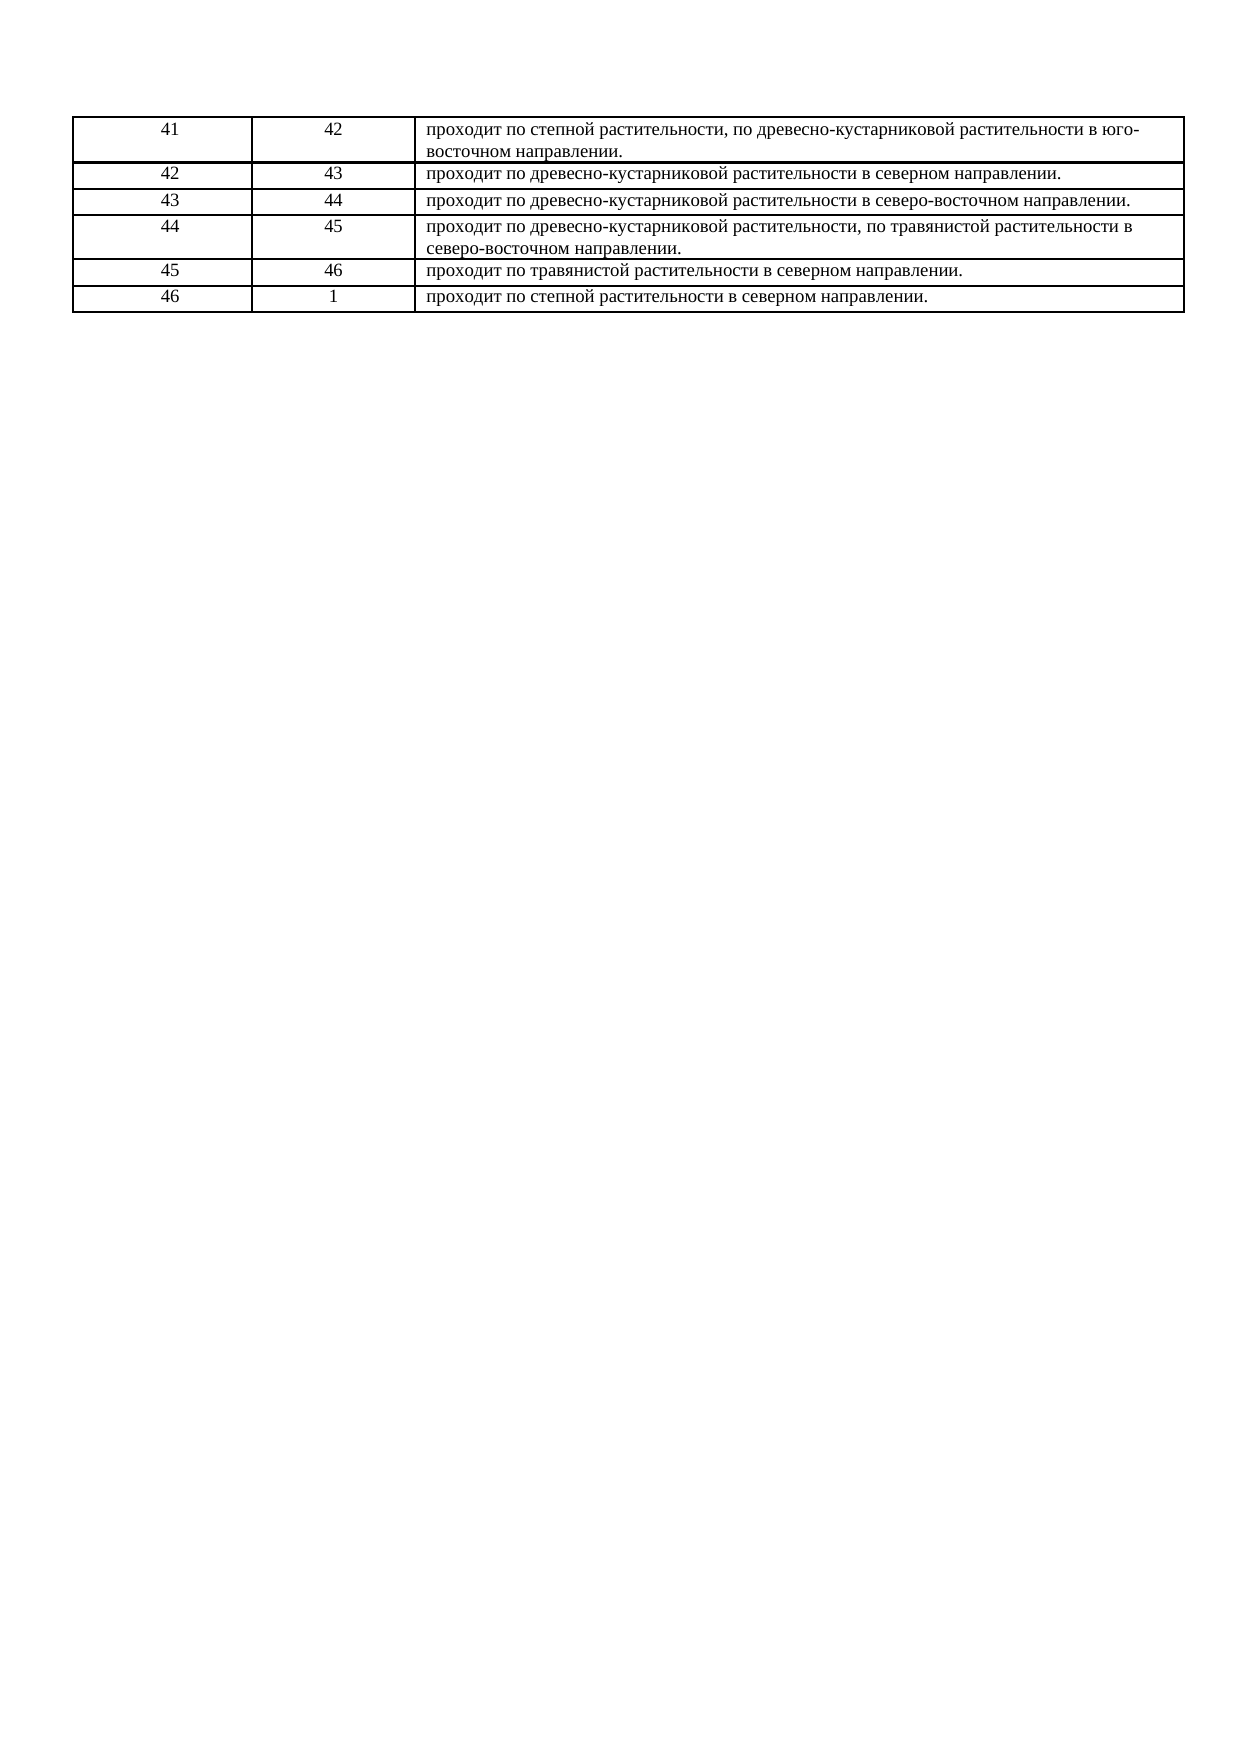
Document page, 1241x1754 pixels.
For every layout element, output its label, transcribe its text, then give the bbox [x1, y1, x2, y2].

table_cell [74, 236, 251, 258]
table_header 41 [74, 118, 251, 140]
table_cell [253, 307, 414, 311]
table_cell 45 [253, 216, 414, 236]
table_header 42 [253, 118, 414, 140]
table_cell [74, 140, 251, 161]
table_cell 42 [74, 164, 251, 184]
table_cell 44 [74, 216, 251, 236]
table_cell [416, 307, 1183, 311]
table_cell [253, 140, 414, 161]
table_cell [74, 210, 251, 214]
table_cell [74, 307, 251, 311]
table_cell северо-восточном направлении. [416, 236, 1183, 258]
table_cell 1 [253, 287, 414, 307]
table_cell 46 [253, 260, 414, 281]
table_cell проходит по древесно-кустарниковой растительности, по травянистой растительности в [416, 216, 1183, 236]
table_cell проходит по древесно-кустарниковой растительности в северо-восточном направлении. [416, 190, 1183, 210]
table_cell 44 [253, 190, 414, 210]
table_cell [253, 210, 414, 214]
table_cell [253, 236, 414, 258]
table_header проходит по степной растительности, по древесно-кустарниковой растительности в юго- [416, 118, 1183, 140]
table_cell восточном направлении. [416, 140, 1183, 161]
table_cell проходит по травянистой растительности в северном направлении. [416, 260, 1183, 281]
table_cell [74, 184, 251, 188]
table_cell [416, 210, 1183, 214]
table_cell 43 [253, 164, 414, 184]
table_cell 45 [74, 260, 251, 281]
table_cell 46 [74, 287, 251, 307]
table_cell 43 [74, 190, 251, 210]
table_cell [416, 184, 1183, 188]
table_cell [253, 184, 414, 188]
table_cell проходит по степной растительности в северном направлении. [416, 287, 1183, 307]
table_cell проходит по древесно-кустарниковой растительности в северном направлении. [416, 164, 1183, 184]
